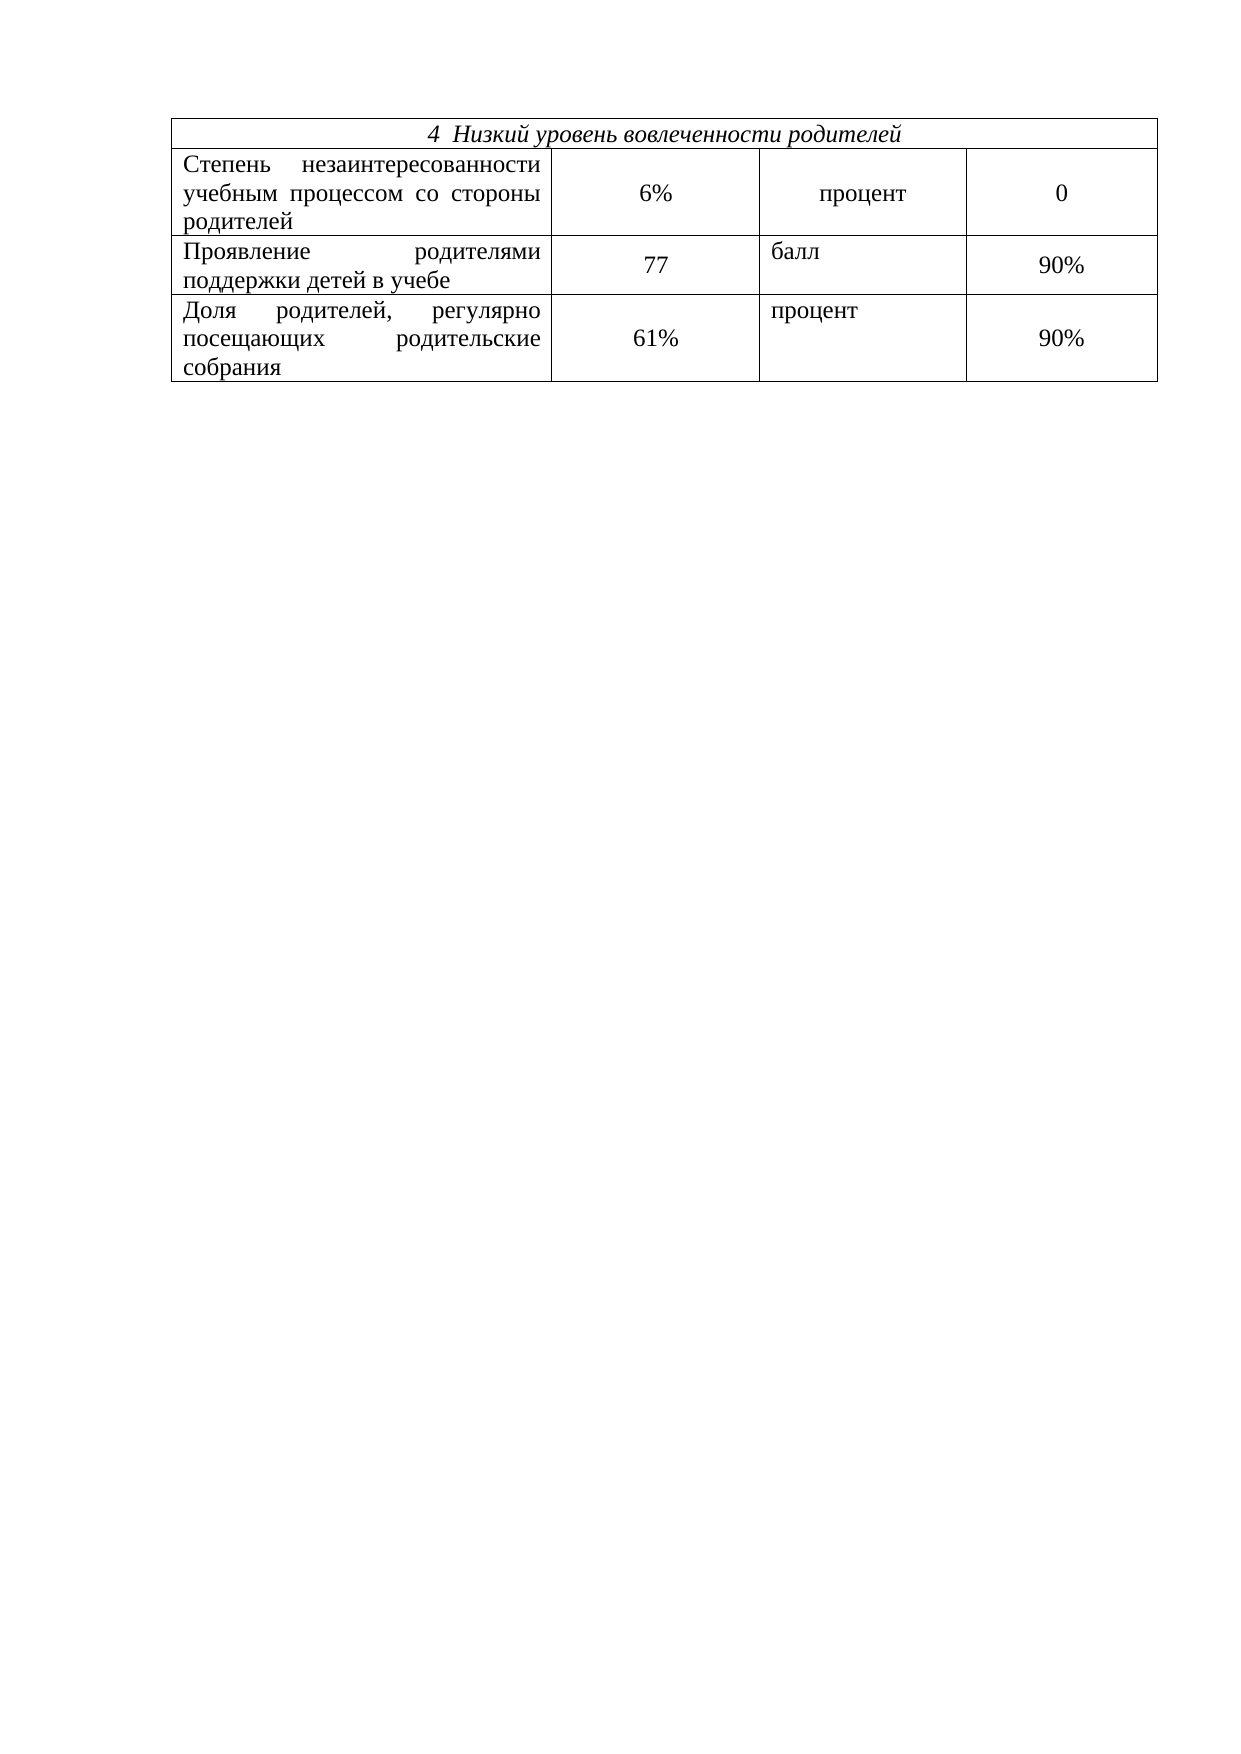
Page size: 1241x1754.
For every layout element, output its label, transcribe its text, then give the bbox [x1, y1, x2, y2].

table_cell 90% [967, 295, 1157, 381]
table_cell 61% [552, 295, 759, 381]
table_cell Проявление родителями поддержки детей в учебе [172, 236, 551, 294]
table_cell 90% [967, 236, 1157, 294]
table_cell Доля родителей, регулярно посещающих родительские собрания [172, 295, 551, 381]
table_cell Степень незаинтересованности учебным процессом со стороны родителей [172, 149, 551, 235]
table_cell 0 [967, 149, 1157, 235]
table_cell балл [760, 236, 966, 294]
table_cell 6% [552, 149, 759, 235]
table_cell 4 Низкий уровень вовлеченности родителей [172, 119, 1157, 148]
table_cell 77 [552, 236, 759, 294]
table_cell процент [760, 149, 966, 235]
table_cell процент [760, 295, 966, 381]
